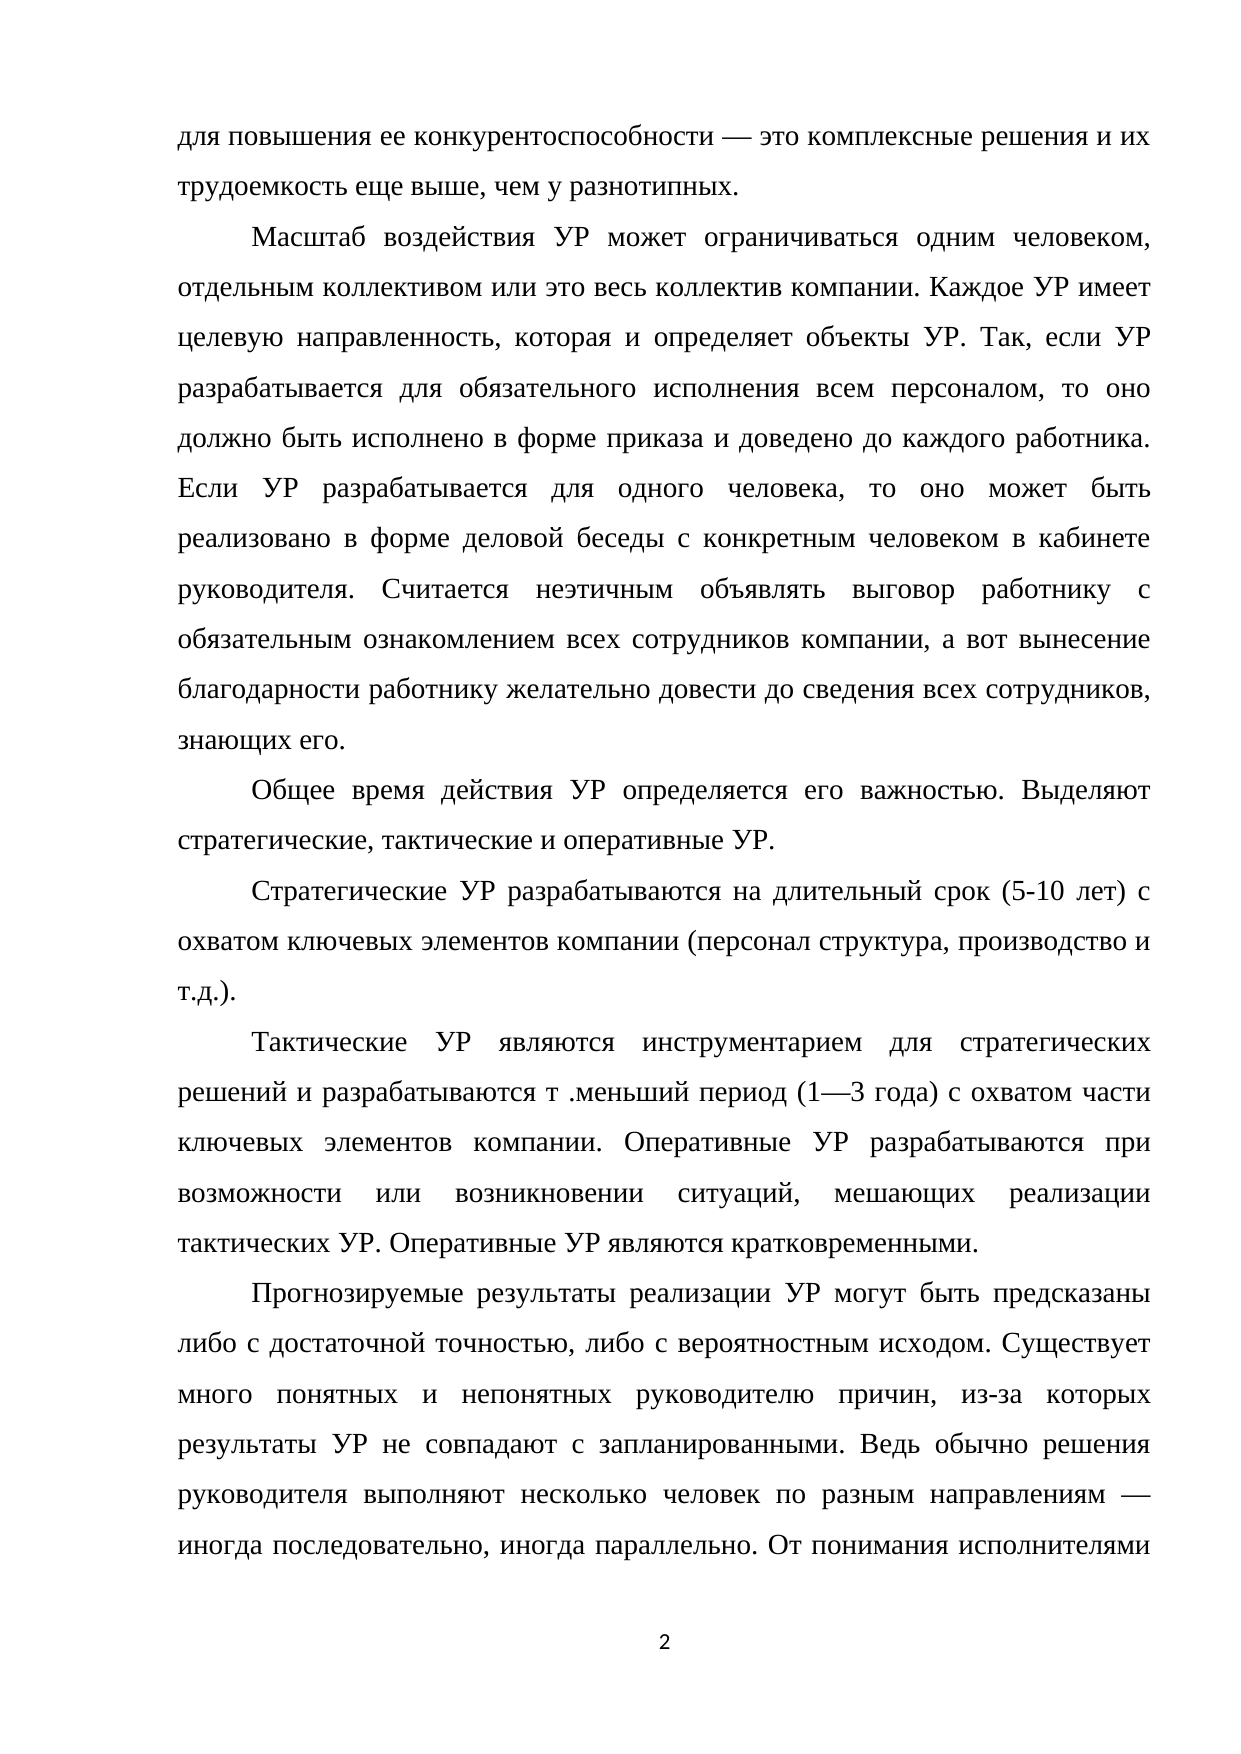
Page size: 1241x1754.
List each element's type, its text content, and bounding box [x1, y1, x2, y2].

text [177, 1275, 1152, 1560]
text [177, 118, 1152, 202]
text Тактические УР являются инструментарием для стратегических решений и разрабатываются т .меньший период (1—3 года) с охватом части ключевых элементов компании. Оперативные УР разрабатываются при возможности или возникновении ситуаций, мешающих реализации тактических УР. Оперативные УР являются кратковременными. [177, 1024, 1152, 1258]
text Масштаб воздействия УР может ограничиваться одним человеком, отдельным коллективом или это весь коллектив компании. Каждое УР имеет целевую направленность, которая и oпределяет объекты УР. Так, если УР разрабатывается для обязательного исполнения всем персоналом, то оно должно быть исполнено в форме приказа и доведено до каждого работника. Если УР разрабатывается для одного человека, то оно может быть реализовано в форме деловой беседы с конкретным человеком в кабинете руководителя. Считается неэтичным объявлять выговор работнику с обязательным ознакомлением всех сотрудников компании, а вот вынесение благодарности работнику желательно довести до сведения всех сотрудников, знающих его. [177, 219, 1152, 755]
text Стратегические УР разрабатываются на длительный срок (5-10 лет) с охватом ключевых элементов компании (персонал структура, производство и т.д.). [177, 873, 1152, 1007]
text Общее время действия УР определяется его важностью. Выделяют стратегические, тактические и оперативные УР. [177, 772, 1152, 856]
